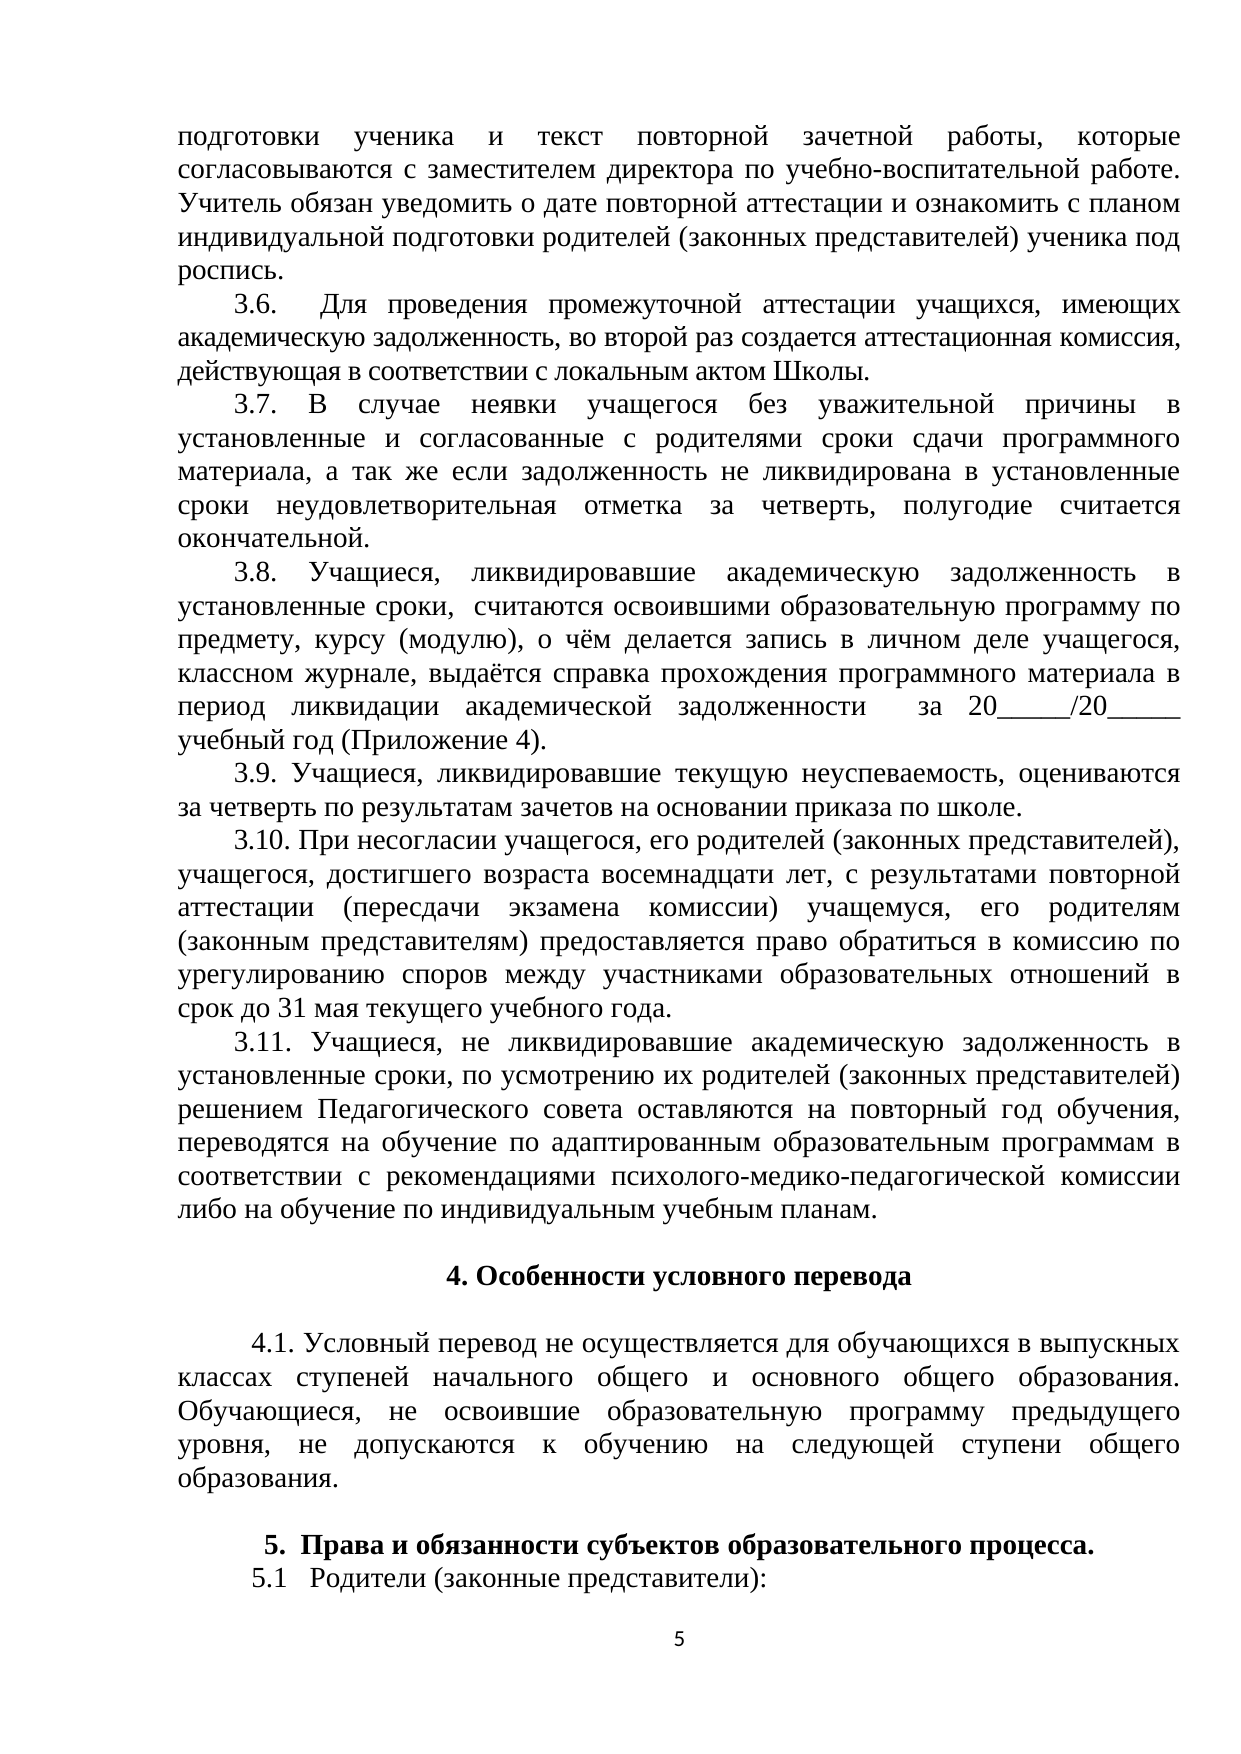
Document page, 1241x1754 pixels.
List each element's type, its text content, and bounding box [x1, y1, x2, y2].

text 3.10. При несогласии учащегося, его родителей (законных представителей), учащегося, достигшего возраста восемнадцати лет, с результатами повторной аттестации (пересдачи экзамена комиссии) учащемуся, его родителям (законным представителям) предоставляется право обратиться в комиссию по урегулированию споров между участниками образовательных отношений в срок до 31 мая текущего учебного года. [177, 822, 1181, 1024]
text 3.6. Для проведения промежуточной аттестации учащихся, имеющих академическую задолженность, во второй раз создается аттестационная комиссия, действующая в соответствии с локальным актом Школы. [177, 286, 1181, 386]
text 3.11. Учащиеся, не ликвидировавшие академическую задолженность в установленные сроки, по усмотрению их родителей (законных представителей) решением Педагогического совета оставляются на повторный год обучения, переводятся на обучение по адаптированным образовательным программам в соответствии с рекомендациями психолого-медико-педагогической комиссии либо на обучение по индивидуальным учебным планам. [177, 1024, 1181, 1225]
text 5.1 Родители (законные представители): [177, 1560, 1181, 1594]
text 4.1. Условный перевод не осуществляется для обучающихся в выпускных классах ступеней начального общего и основного общего образования. Обучающиеся, не освоившие образовательную программу предыдущего уровня, не допускаются к обучению на следующей ступени общего образования. [177, 1326, 1181, 1493]
text 3.7. В случае неявки учащегося без уважительной причины в установленные и согласованные с родителями сроки сдачи программного материала, а так же если задолженность не ликвидирована в установленные сроки неудовлетворительная отметка за четверть, полугодие считается окончательной. [177, 386, 1181, 554]
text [177, 118, 1181, 286]
text 3.9. Учащиеся, ликвидировавшие текущую неуспеваемость, оцениваются за четверть по результатам зачетов на основании приказа по школе. [177, 755, 1181, 822]
text 3.8. Учащиеся, ликвидировавшие академическую задолженность в установленные сроки, считаются освоившими образовательную программу по предмету, курсу (модулю), о чём делается запись в личном деле учащегося, классном журнале, выдаётся справка прохождения программного материала в период ликвидации академической задолженности за 20_____/20_____ учебный год (Приложение 4). [177, 554, 1181, 755]
text 4. Особенности условного перевода [177, 1258, 1181, 1292]
text 5. Права и обязанности субъектов образовательного процесса. [177, 1527, 1181, 1560]
